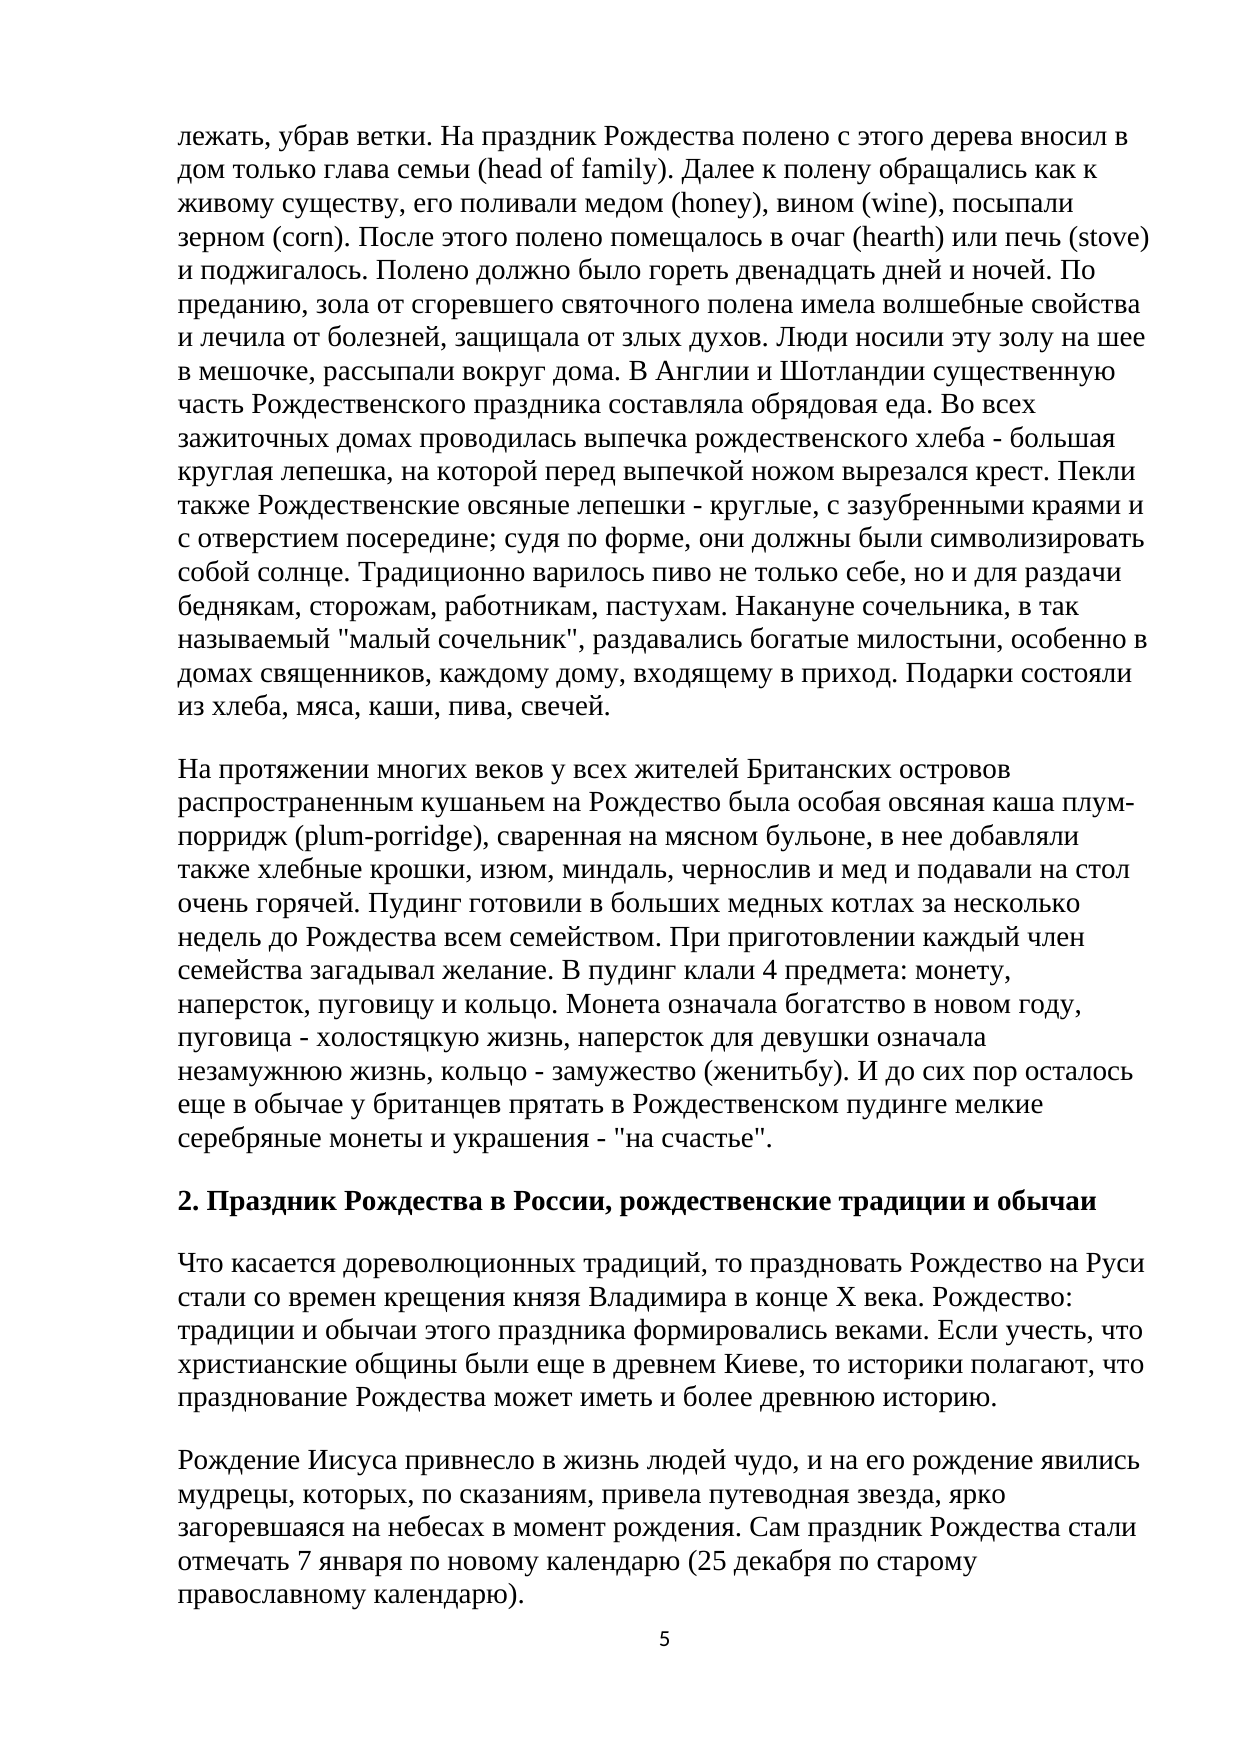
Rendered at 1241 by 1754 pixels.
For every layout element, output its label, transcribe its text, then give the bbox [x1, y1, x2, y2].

text Что касается дореволюционных традиций, то праздновать Рождество на Руси стали со времен крещения князя Владимира в конце Х века. Рождество: традиции и обычаи этого праздника формировались веками. Если учесть, что христианские общины были еще в древнем Киеве, то историки полагают, что празднование Рождества может иметь и более древнюю историю. [177, 1245, 1152, 1413]
text Рождение Иисуса привнесло в жизнь людей чудо, и на его рождение явились мудрецы, которых, по сказаниям, привела путеводная звезда, ярко загоревшаяся на небесах в момент рождения. Сам праздник Рождества стали отмечать 7 января по новому календарю (25 декабря по старому православному календарю). [177, 1442, 1152, 1610]
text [177, 118, 1152, 722]
text 2. Праздник Рождества в России, рождественские традиции и обычаи [177, 1183, 1152, 1216]
text На протяжении многих веков у всех жителей Британских островов распространенным кушаньем на Рождество была особая овсяная каша плум-порридж (plum-porridge), сваренная на мясном бульоне, в нее добавляли также хлебные крошки, изюм, миндаль, чернослив и мед и подавали на стол очень горячей. Пудинг готовили в больших медных котлах за несколько недель до Рождества всем семейством. При приготовлении каждый член семейства загадывал желание. В пудинг клали 4 предмета: монету, наперсток, пуговицу и кольцо. Монета означала богатство в новом году, пуговица - холостяцкую жизнь, наперсток для девушки означала незамужнюю жизнь, кольцо - замужество (женитьбу). И до сих пор осталось еще в обычае у британцев прятать в Рождественском пудинге мелкие серебряные монеты и украшения - "на счастье". [177, 751, 1152, 1153]
